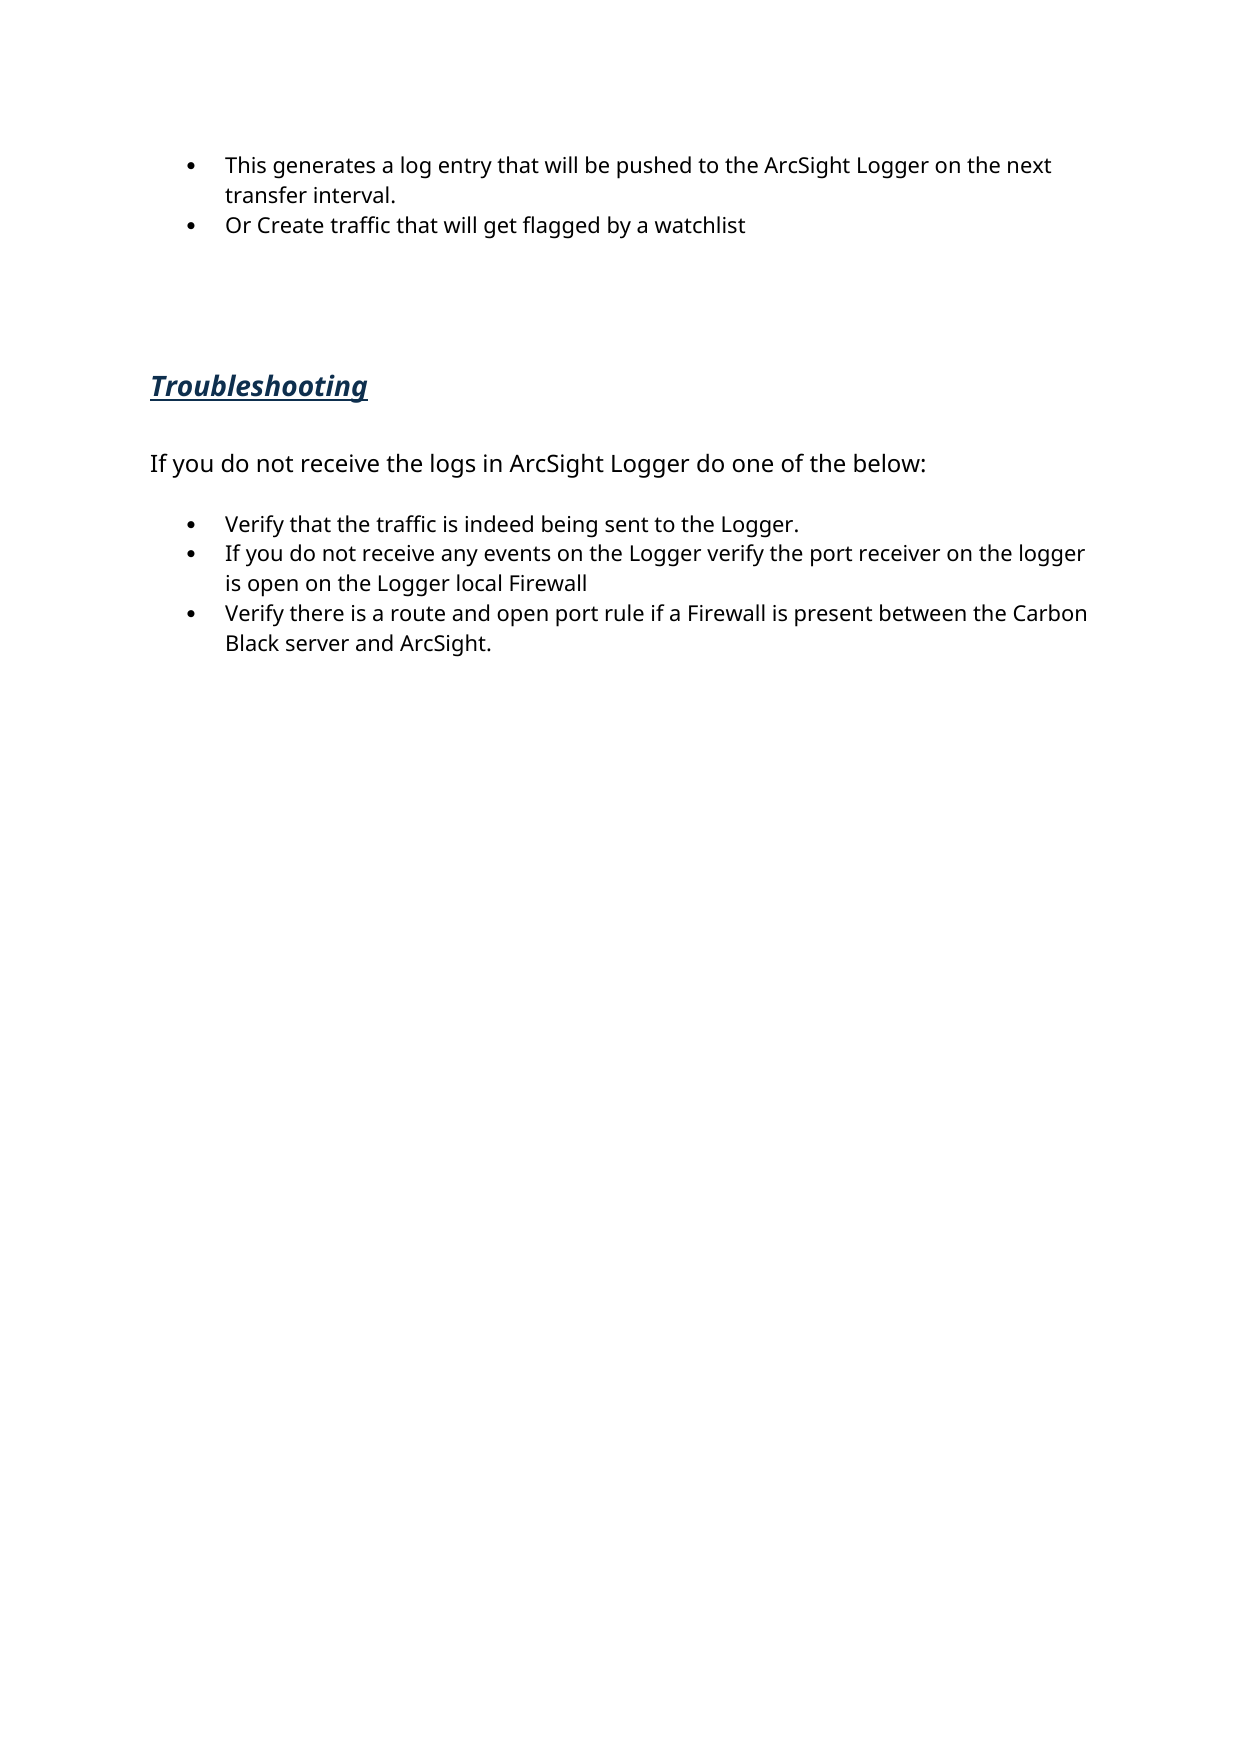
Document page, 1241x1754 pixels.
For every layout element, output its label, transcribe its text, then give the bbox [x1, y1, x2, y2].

text If you do not receive the logs in ArcSight Logger do one of the below: [150, 442, 1090, 479]
list Or Create traffic that will get flagged by a watchlist [187, 209, 1090, 239]
list Verify that the traffic is indeed being sent to the Logger. [187, 508, 1090, 538]
list Verify there is a route and open port rule if a Firewall is present between the Carbon Black server and ArcSight. [187, 598, 1090, 657]
list This generates a log entry that will be pushed to the ArcSight Logger on the next transfer interval. [187, 150, 1090, 209]
subtitle Troubleshooting [150, 366, 1090, 404]
list If you do not receive any events on the Logger verify the port receiver on the logger is open on the Logger local Firewall [187, 538, 1090, 598]
